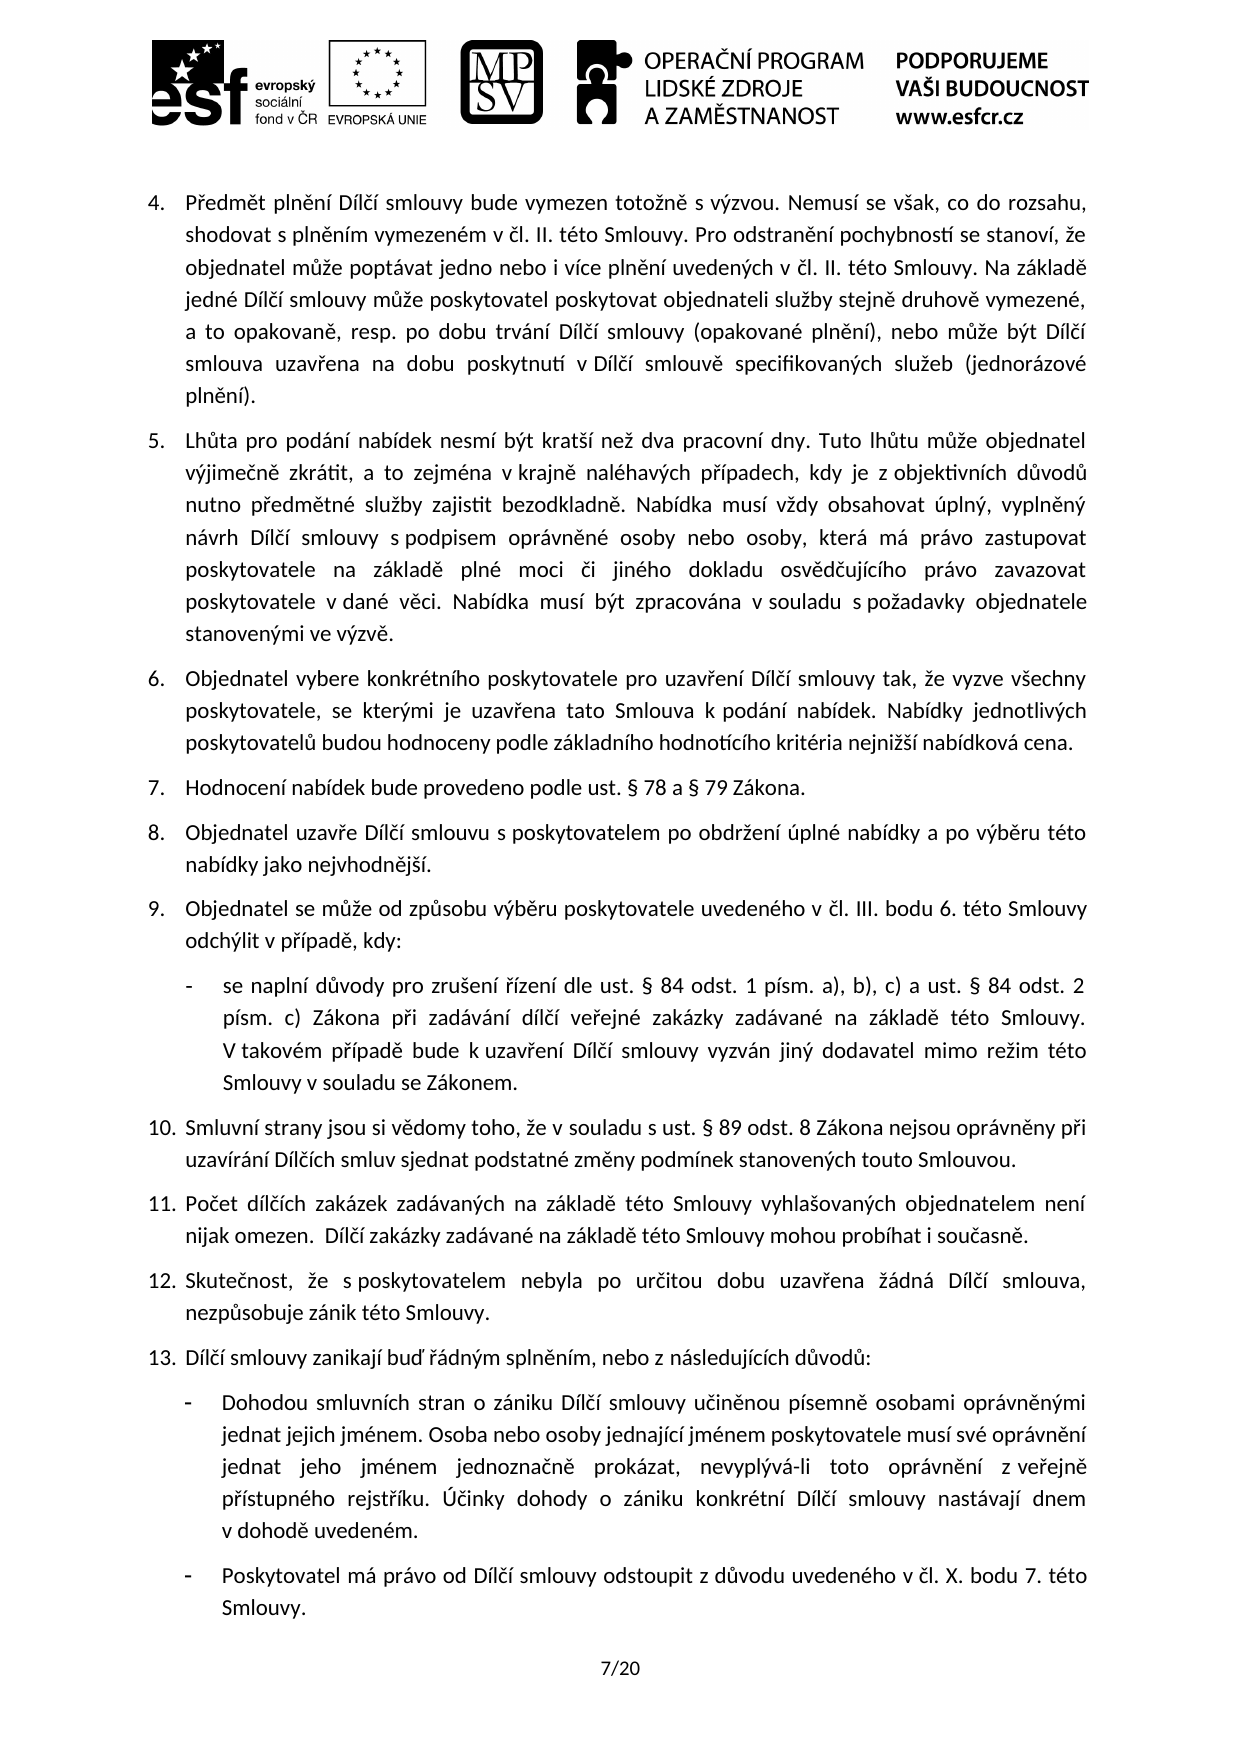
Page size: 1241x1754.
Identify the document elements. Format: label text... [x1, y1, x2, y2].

list Smluvní strany jsou si vědomy toho, že v souladu s ust. § 89 odst. 8 Zákona nejsou oprávněny při uzavírání Dílčích smluv sjednat podstatné změny podmínek stanovených touto Smlouvou. [148, 1113, 1087, 1173]
list Lhůta pro podání nabídek nesmí být kratší než dva pracovní dny. Tuto lhůtu může objednatel výjimečně zkrátit, a to zejména v krajně naléhavých případech, kdy je z objektivních důvodů nutno předmětné služby zajistit bezodkladně. Nabídka musí vždy obsahovat úplný, vyplněný návrh Dílčí smlouvy s podpisem oprávněné osoby nebo osoby, která má právo zastupovat poskytovatele na základě plné moci či jiného dokladu osvědčujícího právo zavazovat poskytovatele v dané věci. Nabídka musí být zpracována v souladu s požadavky objednatele stanovenými ve výzvě. [148, 426, 1087, 647]
list Skutečnost, že s poskytovatelem nebyla po určitou dobu uzavřena žádná Dílčí smlouva, nezpůsobuje zánik této Smlouvy. [148, 1266, 1087, 1327]
list Dílčí smlouvy zanikají buď řádným splněním, nebo z následujících důvodů: [148, 1343, 1087, 1371]
picture [152, 40, 1089, 130]
list Poskytovatel má právo od Dílčí smlouvy odstoupit z důvodu uvedeného v čl. X. bodu 7. této Smlouvy. [184, 1561, 1087, 1622]
list Objednatel uzavře Dílčí smlouvu s poskytovatelem po obdržení úplné nabídky a po výběru této nabídky jako nejvhodnější. [148, 818, 1087, 878]
list se naplní důvody pro zrušení řízení dle ust. § 84 odst. 1 písm. a), b), c) a ust. § 84 odst. 2 písm. c) Zákona při zadávání dílčí veřejné zakázky zadávané na základě této Smlouvy. V takovém případě bude k uzavření Dílčí smlouvy vyzván jiný dodavatel mimo režim této Smlouvy v souladu se Zákonem. [185, 971, 1087, 1096]
list Objednatel se může od způsobu výběru poskytovatele uvedeného v čl. III. bodu 6. této Smlouvy odchýlit v případě, kdy: [148, 894, 1087, 955]
list Hodnocení nabídek bude provedeno podle ust. § 78 a § 79 Zákona. [148, 773, 1087, 801]
list Dohodou smluvních stran o zániku Dílčí smlouvy učiněnou písemně osobami oprávněnými jednat jejich jménem. Osoba nebo osoby jednající jménem poskytovatele musí své oprávnění jednat jeho jménem jednoznačně prokázat, nevyplývá-li toto oprávnění z veřejně přístupného rejstříku. Účinky dohody o zániku konkrétní Dílčí smlouvy nastávají dnem v dohodě uvedeném. [184, 1388, 1087, 1545]
list Předmět plnění Dílčí smlouvy bude vymezen totožně s výzvou. Nemusí se však, co do rozsahu, shodovat s plněním vymezeném v čl. II. této Smlouvy. Pro odstranění pochybností se stanoví, že objednatel může poptávat jedno nebo i více plnění uvedených v čl. II. této Smlouvy. Na základě jedné Dílčí smlouvy může poskytovatel poskytovat objednateli služby stejně druhově vymezené, a to opakovaně, resp. po dobu trvání Dílčí smlouvy (opakované plnění), nebo může být Dílčí smlouva uzavřena na dobu poskytnutí v Dílčí smlouvě specifikovaných služeb (jednorázové plnění). [148, 188, 1087, 409]
list Počet dílčích zakázek zadávaných na základě této Smlouvy vyhlašovaných objednatelem není nijak omezen. Dílčí zakázky zadávané na základě této Smlouvy mohou probíhat i současně. [148, 1189, 1087, 1250]
list Objednatel vybere konkrétního poskytovatele pro uzavření Dílčí smlouvy tak, že vyzve všechny poskytovatele, se kterými je uzavřena tato Smlouva k podání nabídek. Nabídky jednotlivých poskytovatelů budou hodnoceny podle základního hodnotícího kritéria nejnižší nabídková cena. [148, 664, 1087, 756]
